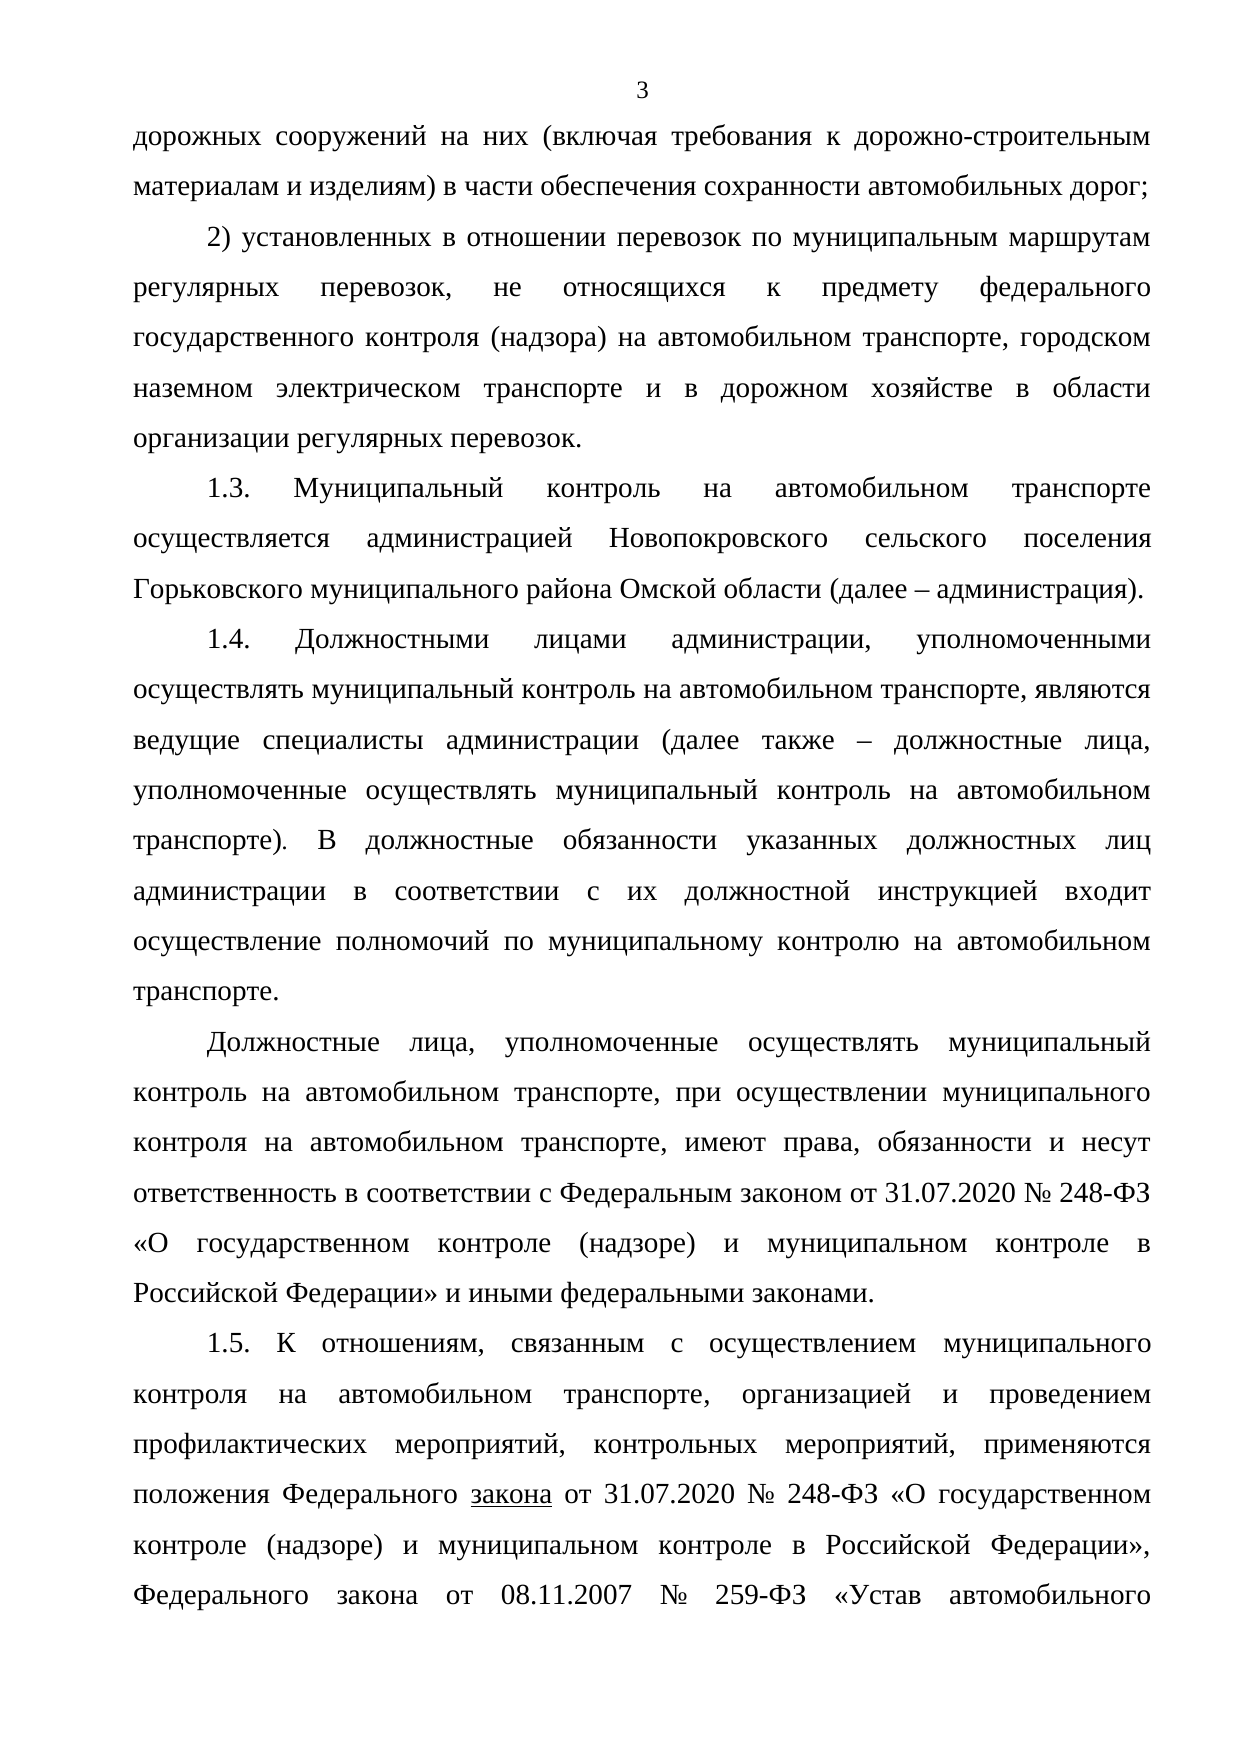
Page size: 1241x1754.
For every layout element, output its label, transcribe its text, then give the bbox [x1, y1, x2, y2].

text 1.4. Должностными лицами администрации, уполномоченными осуществлять муниципальный контроль на автомобильном транспорте, являются ведущие специалисты администрации (далее также – должностные лица, уполномоченные осуществлять муниципальный контроль на автомобильном транспорте). В должностные обязанности указанных должностных лиц администрации в соответствии с их должностной инструкцией входит осуществление полномочий по муниципальному контролю на автомобильном транспорте. [133, 621, 1152, 1007]
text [133, 1326, 1152, 1611]
text 1.3. Муниципальный контроль на автомобильном транспорте осуществляется администрацией Новопокровского сельского поселения Горьковского муниципального района Омской области (далее – администрация). [133, 470, 1152, 604]
text Должностные лица, уполномоченные осуществлять муниципальный контроль на автомобильном транспорте, при осуществлении муниципального контроля на автомобильном транспорте, имеют права, обязанности и несут ответственность в соответствии с Федеральным законом от 31.07.2020 № 248-ФЗ «О государственном контроле (надзоре) и муниципальном контроле в Российской Федерации» и иными федеральными законами. [133, 1024, 1152, 1309]
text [133, 118, 1152, 202]
text 2) установленных в отношении перевозок по муниципальным маршрутам регулярных перевозок, не относящихся к предмету федерального государственного контроля (надзора) на автомобильном транспорте, городском наземном электрическом транспорте и в дорожном хозяйстве в области организации регулярных перевозок. [133, 219, 1152, 453]
